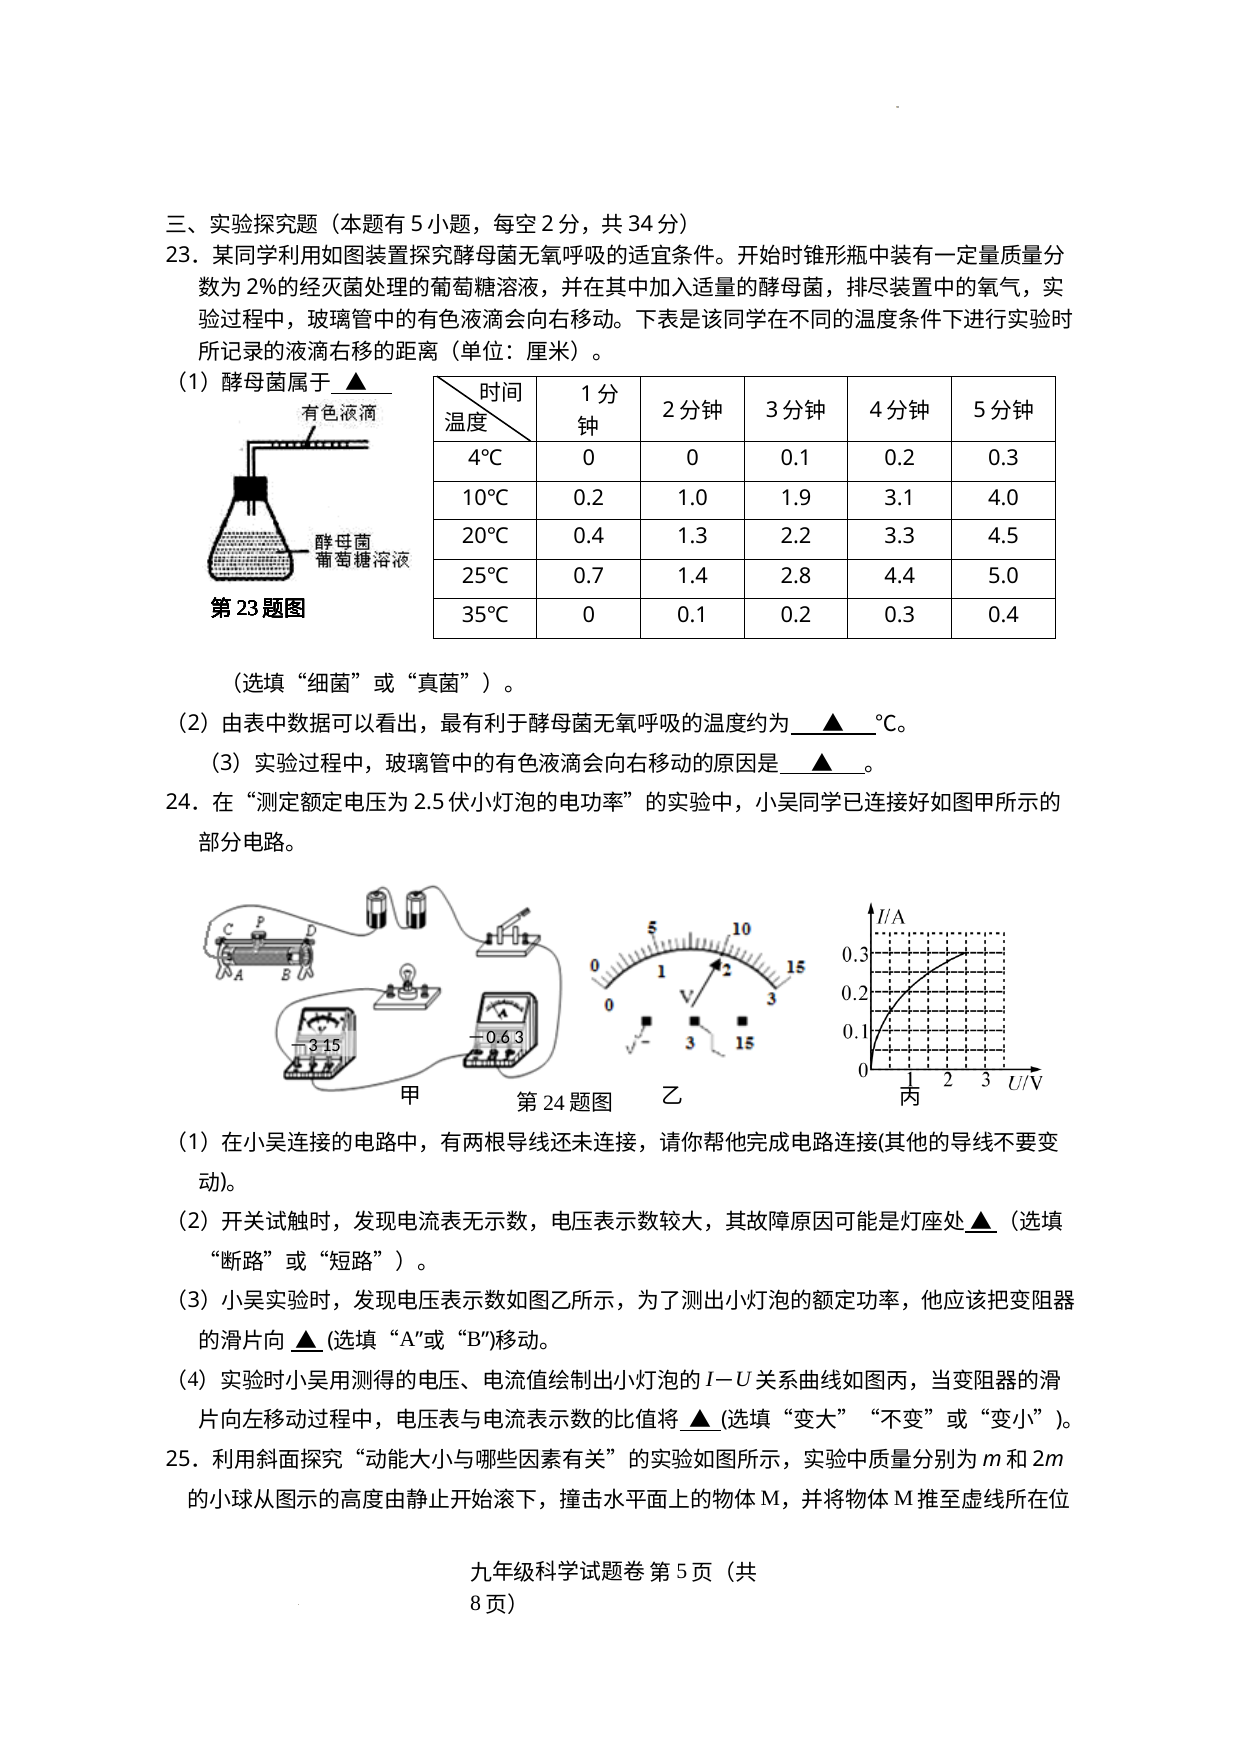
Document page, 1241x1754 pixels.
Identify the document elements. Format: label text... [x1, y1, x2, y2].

table_cell 1.3 [641, 520, 744, 559]
table_cell 1.0 [641, 482, 744, 519]
text 23．某同学利用如图装置探究酵母菌无氧呼吸的适宜条件。开始时锥形瓶中装有一定量质量分数为2%的经灭菌处理的葡萄糖溶液，并在其中加入适量的酵母菌，排尽装置中的氧气，实验过程中，玻璃管中的有色液滴会向右移动。下表是该同学在不同的温度条件下进行实验时所记录的液滴右移的距离（单位：厘米）。 [165, 238, 1075, 365]
table_header 4分钟 [848, 377, 951, 441]
table_cell 0.2 [745, 599, 847, 638]
table_cell 0 [537, 599, 640, 638]
table_cell 2.2 [745, 520, 847, 559]
table_cell 1.9 [745, 482, 847, 519]
table_cell 0.2 [848, 442, 951, 481]
table_cell 0.2 [537, 482, 640, 519]
table_header 3分钟 [745, 377, 847, 441]
table_cell 0.7 [537, 560, 640, 598]
table_cell 0 [641, 442, 744, 481]
text （3）小吴实验时，发现电压表示数如图乙所示，为了测出小灯泡的额定功率，他应该把变阻器的滑片向 ▲ (选填“A”或“B”)移动。 [165, 1283, 1075, 1355]
table_cell 3.3 [848, 520, 951, 559]
table_cell 10℃ [434, 482, 536, 519]
text （4）实验时小吴用测得的电压、电流值绘制出小灯泡的I－U关系曲线如图丙，当变阻器的滑片向左移动过程中，电压表与电流表示数的比值将 ▲ (选填“变大”“不变”或“变小”)。 [165, 1363, 1075, 1434]
text 24．在“测定额定电压为2.5伏小灯泡的电功率”的实验中，小吴同学已连接好如图甲所示的部分电路。 [165, 785, 1075, 857]
picture [831, 878, 1043, 1093]
table_cell 4.0 [952, 482, 1055, 519]
table_cell 0.3 [848, 599, 951, 638]
text （1）酵母菌属于 ▲ （选填“细菌”或“真菌”）。 [165, 365, 1075, 698]
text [165, 1442, 1075, 1513]
table_cell 0.3 [952, 442, 1055, 481]
table_cell 35℃ [434, 599, 536, 638]
table_cell 2.8 [745, 560, 847, 598]
table_cell 3.1 [848, 482, 951, 519]
table_header 1分钟 [537, 377, 640, 441]
table_header 5分钟 [952, 377, 1055, 441]
table_cell 5.0 [952, 560, 1055, 598]
text （1）在小吴连接的电路中，有两根导线还未连接，请你帮他完成电路连接(其他的导线不要变动)。 [165, 1125, 1075, 1196]
table_cell 20℃ [434, 520, 536, 559]
table_cell 25℃ [434, 560, 536, 598]
text （3）实验过程中，玻璃管中的有色液滴会向右移动的原因是 ▲ 。 [165, 746, 1075, 777]
table_cell 0.4 [537, 520, 640, 559]
table_header 时间 温度 [441, 377, 536, 441]
table_cell 0.1 [745, 442, 847, 481]
table_cell 4.4 [848, 560, 951, 598]
table_cell 4.5 [952, 520, 1055, 559]
table_header 时间 温度 [434, 377, 527, 441]
table_cell 0.1 [641, 599, 744, 638]
table_cell 1.4 [641, 560, 744, 598]
text （2）由表中数据可以看出，最有利于酵母菌无氧呼吸的温度约为 ▲ ℃。 [165, 706, 1075, 738]
table_header 2分钟 [641, 377, 744, 441]
table_cell 4℃ [434, 442, 536, 481]
table_cell 0.4 [952, 599, 1055, 638]
table_cell 0 [537, 442, 640, 481]
picture [199, 870, 572, 1104]
picture [585, 902, 820, 1067]
text （2）开关试触时，发现电流表无示数，电压表示数较大，其故障原因可能是灯座处 ▲ （选填“断路”或“短路”）。 [165, 1204, 1075, 1276]
text 三、实验探究题（本题有5小题，每空2分，共34分） [165, 207, 1075, 238]
